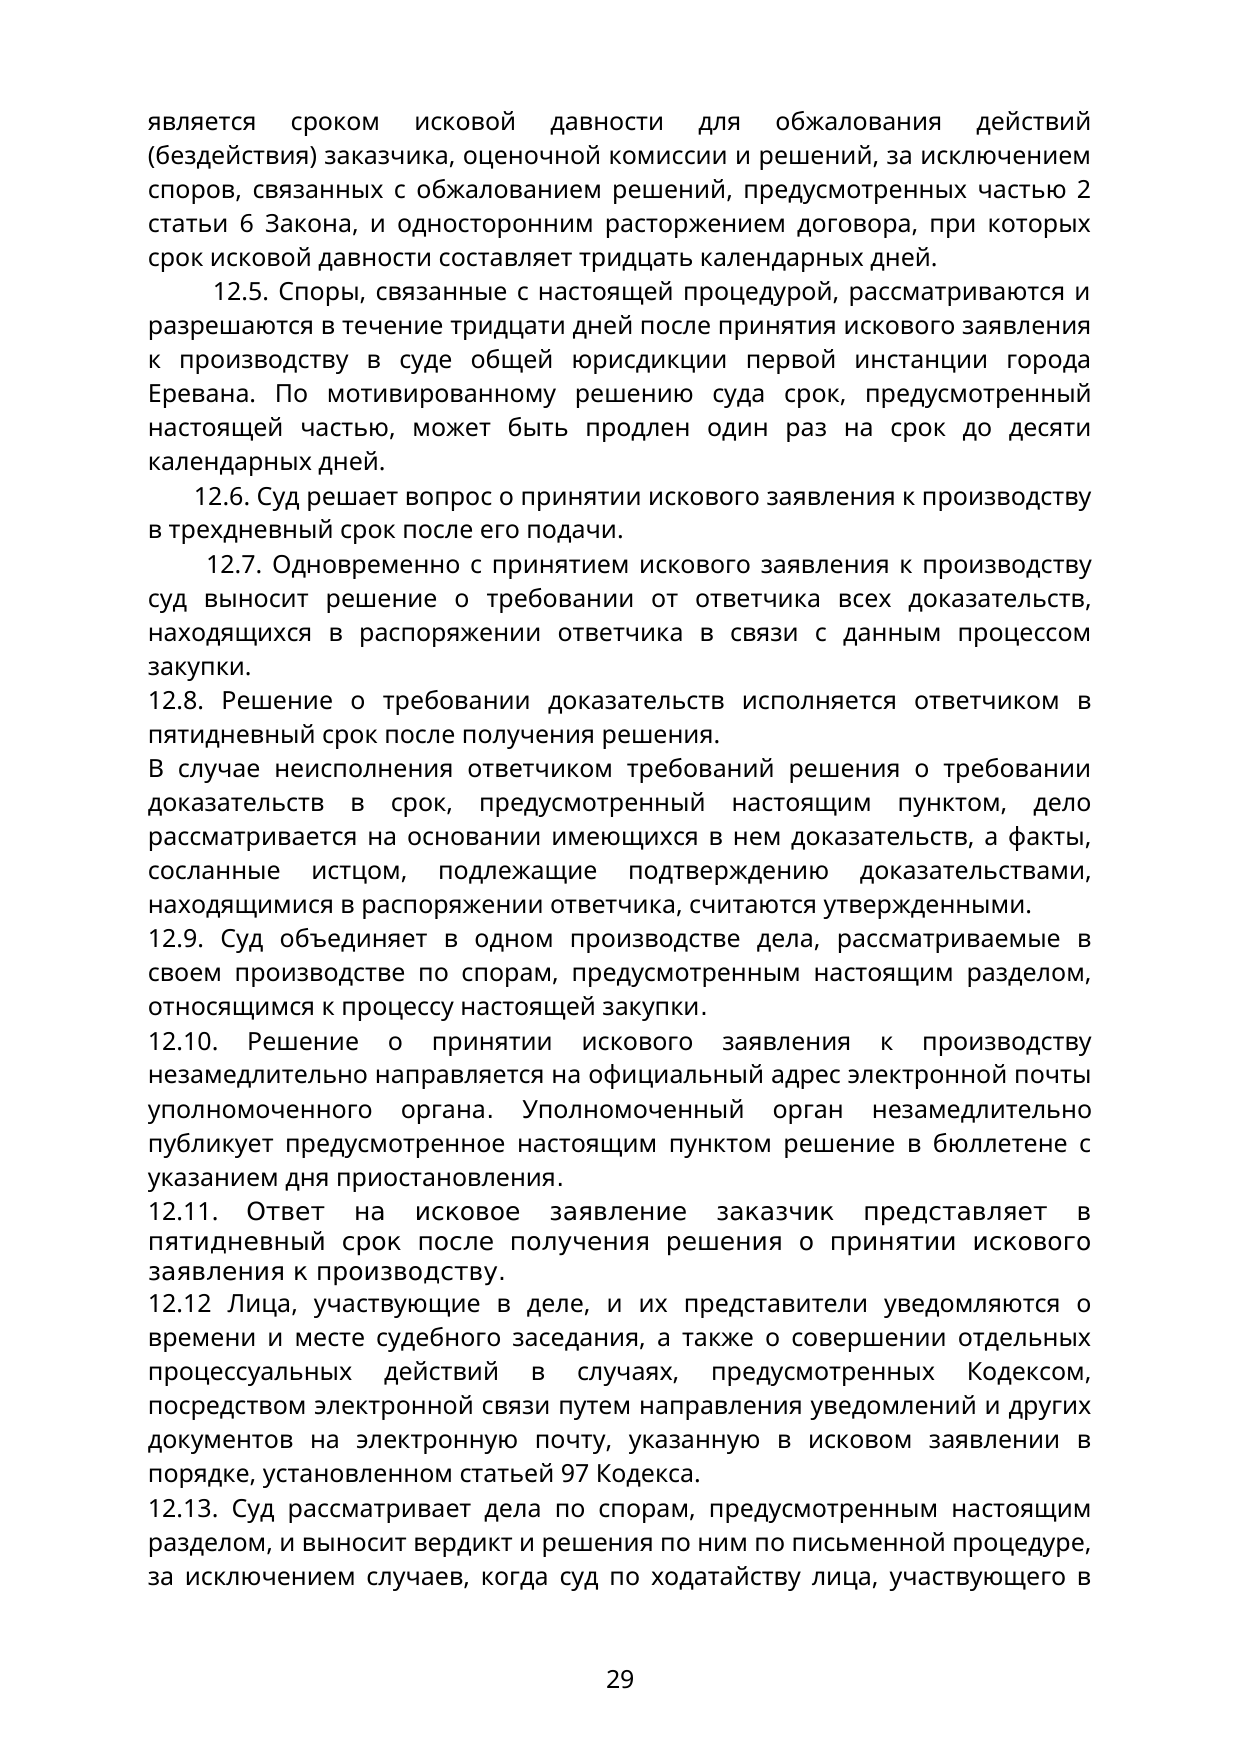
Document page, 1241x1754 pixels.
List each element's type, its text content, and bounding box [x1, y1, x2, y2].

text 12.11. Ответ на исковое заявление заказчик представляет в пятидневный срок после получения решения о принятии искового заявления к производству. [148, 1193, 1092, 1286]
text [148, 103, 1092, 274]
text 12.6. Суд решает вопрос о принятии искового заявления к производству в трехдневный срок после его подачи. [148, 478, 1092, 546]
text 12.7. Одновременно с принятием искового заявления к производству суд выносит решение о требовании от ответчика всех доказательств, находящихся в распоряжении ответчика в связи с данным процессом закупки. [148, 546, 1092, 682]
text 12.9. Суд объединяет в одном производстве дела, рассматриваемые в своем производстве по спорам, предусмотренным настоящим разделом, относящимся к процессу настоящей закупки. [148, 921, 1092, 1023]
text 12.12 Лица, участвующие в деле, и их представители уведомляются о времени и месте судебного заседания, а также о совершении отдельных процессуальных действий в случаях, предусмотренных Кодексом, посредством электронной связи путем направления уведомлений и других документов на электронную почту, указанную в исковом заявлении в порядке, установленном статьей 97 Кодекса. [148, 1286, 1092, 1490]
text 12.5. Споры, связанные с настоящей процедурой, рассматриваются и разрешаются в течение тридцати дней после принятия искового заявления к производству в суде общей юрисдикции первой инстанции города Еревана. По мотивированному решению суда срок, предусмотренный настоящей частью, может быть продлен один раз на срок до десяти календарных дней. [148, 274, 1092, 478]
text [148, 1490, 1092, 1592]
text 12.10. Решение о принятии искового заявления к производству незамедлительно направляется на официальный адрес электронной почты уполномоченного органа. Уполномоченный орган незамедлительно публикует предусмотренное настоящим пунктом решение в бюллетене с указанием дня приостановления. [148, 1023, 1092, 1193]
text 12.8. Решение о требовании доказательств исполняется ответчиком в пятидневный срок после получения решения. [148, 682, 1092, 751]
text В случае неисполнения ответчиком требований решения о требовании доказательств в срок, предусмотренный настоящим пунктом, дело рассматривается на основании имеющихся в нем доказательств, а факты, сосланные истцом, подлежащие подтверждению доказательствами, находящимися в распоряжении ответчика, считаются утвержденными. [148, 751, 1092, 921]
